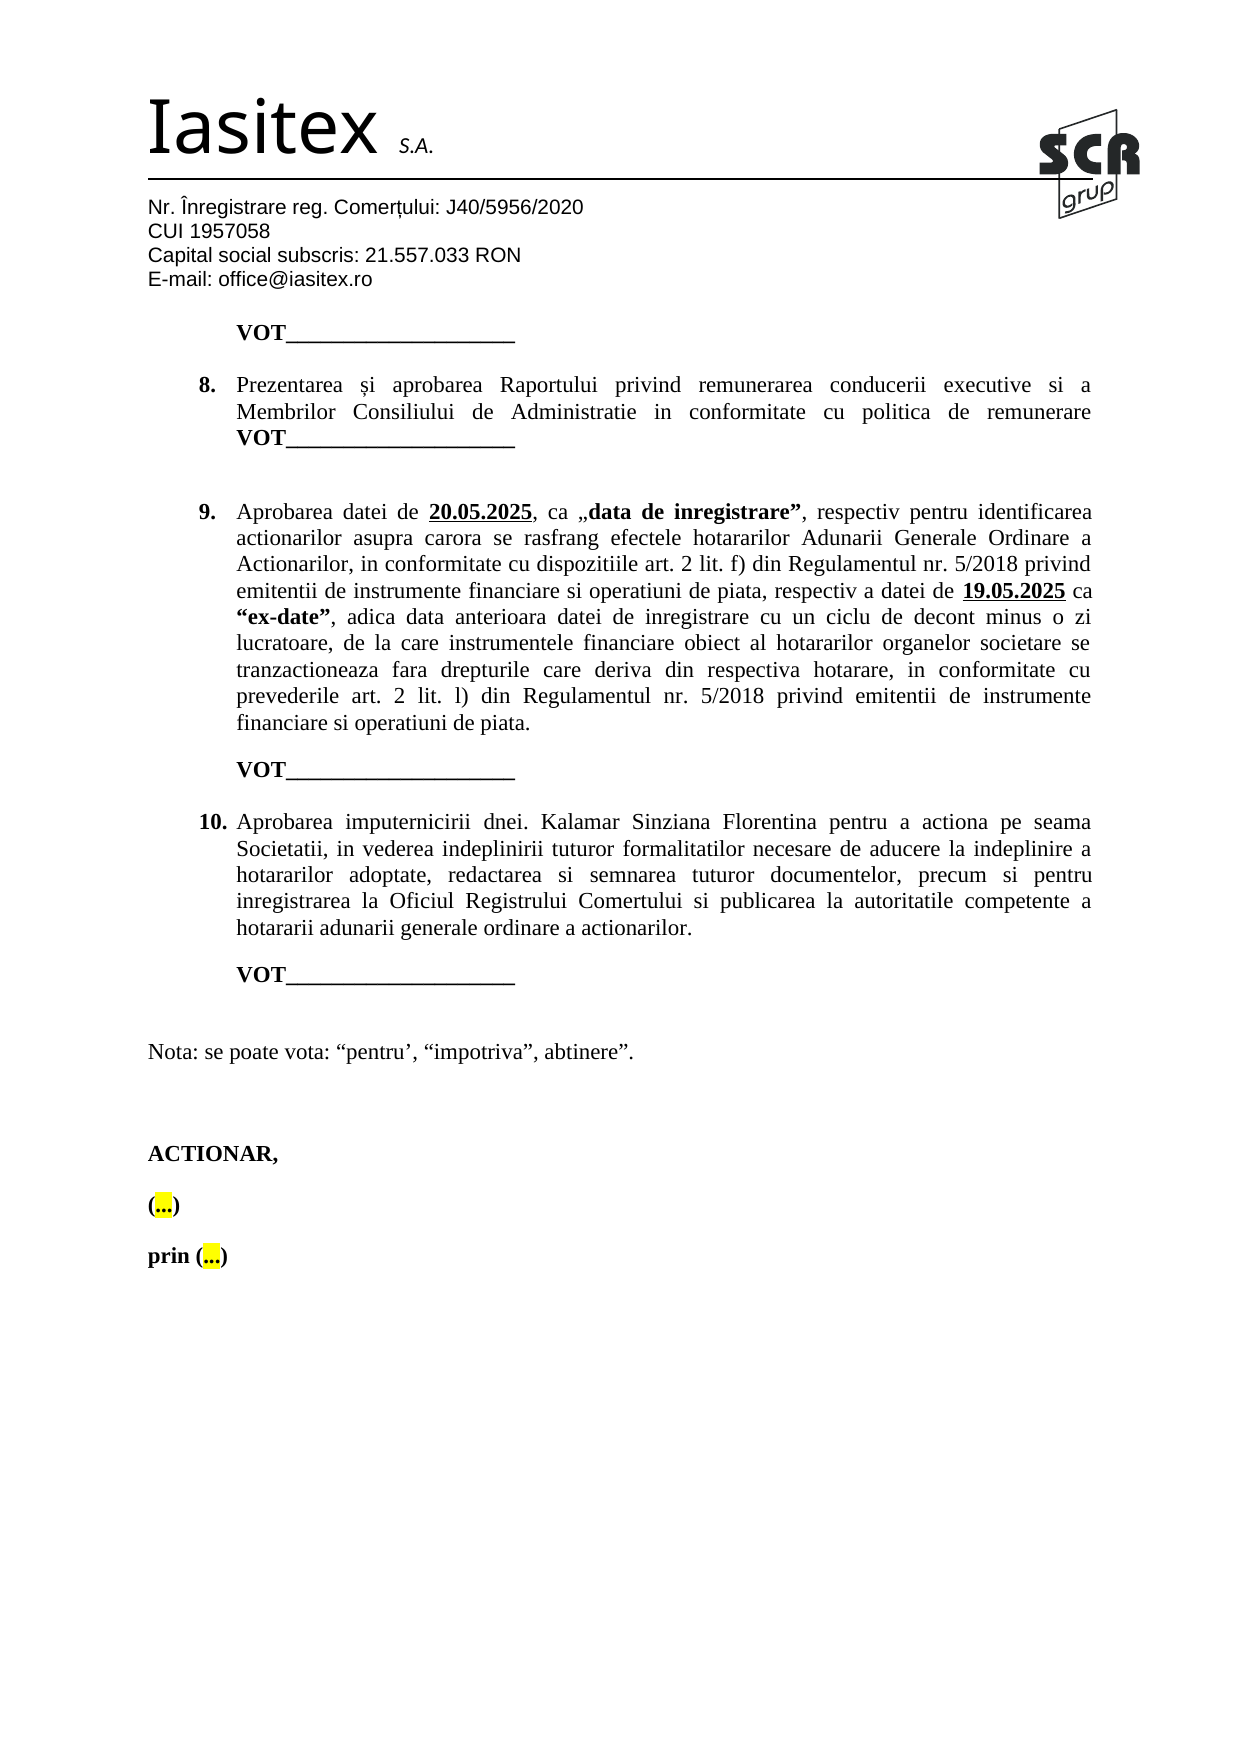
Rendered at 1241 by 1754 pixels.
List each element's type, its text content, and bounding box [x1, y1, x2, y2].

text VOT____________________ [236, 756, 1093, 782]
text prin (...) [220, 1243, 1093, 1269]
list Aprobarea imputernicirii dnei. Kalamar Sinziana Florentina pentru a actiona pe seama Societatii, in vederea indeplinirii tuturor formalitatilor necesare de aducere la indeplinire a hotararilor adoptate, redactarea si semnarea tuturor documentelor, precum si pentru inregistrarea la Oficiul Registrului Comertului si publicarea la autoritatile competente a hotararii adunarii generale ordinare a actionarilor. [199, 808, 1093, 940]
text VOT____________________ [199, 319, 1093, 345]
text VOT____________________ [236, 961, 1093, 987]
text prin (...) [148, 1243, 203, 1269]
list Aprobarea datei de 20.05.2025, ca „data de inregistrare”, respectiv pentru identificarea actionarilor asupra carora se rasfrang efectele hotararilor Adunarii Generale Ordinare a Actionarilor, in conformitate cu dispozitiile art. 2 lit. f) din Regulamentul nr. 5/2018 privind emitentii de instrumente financiare si operatiuni de piata, respectiv a datei de 19.05.2025 ca “ex-date”, adica data anterioara datei de inregistrare cu un ciclu de decont minus o zi lucratoare, de la care instrumentele financiare obiect al hotararilor organelor societare se tranzactioneaza fara drepturile care deriva din respectiva hotarare, in conformitate cu prevederile art. 2 lit. l) din Regulamentul nr. 5/2018 privind emitentii de instrumente financiare si operatiuni de piata. [199, 498, 1093, 735]
text (...) [172, 1192, 1093, 1218]
text Nota: se poate vota: “pentru’, “impotriva”, abtinere”. [148, 1038, 1093, 1065]
list Prezentarea și aprobarea Raportului privind remunerarea conducerii executive si a Membrilor Consiliului de Administratie in conformitate cu politica de remunerare VOT____________________ [199, 371, 1093, 451]
text ACTIONAR, [148, 1141, 1093, 1167]
